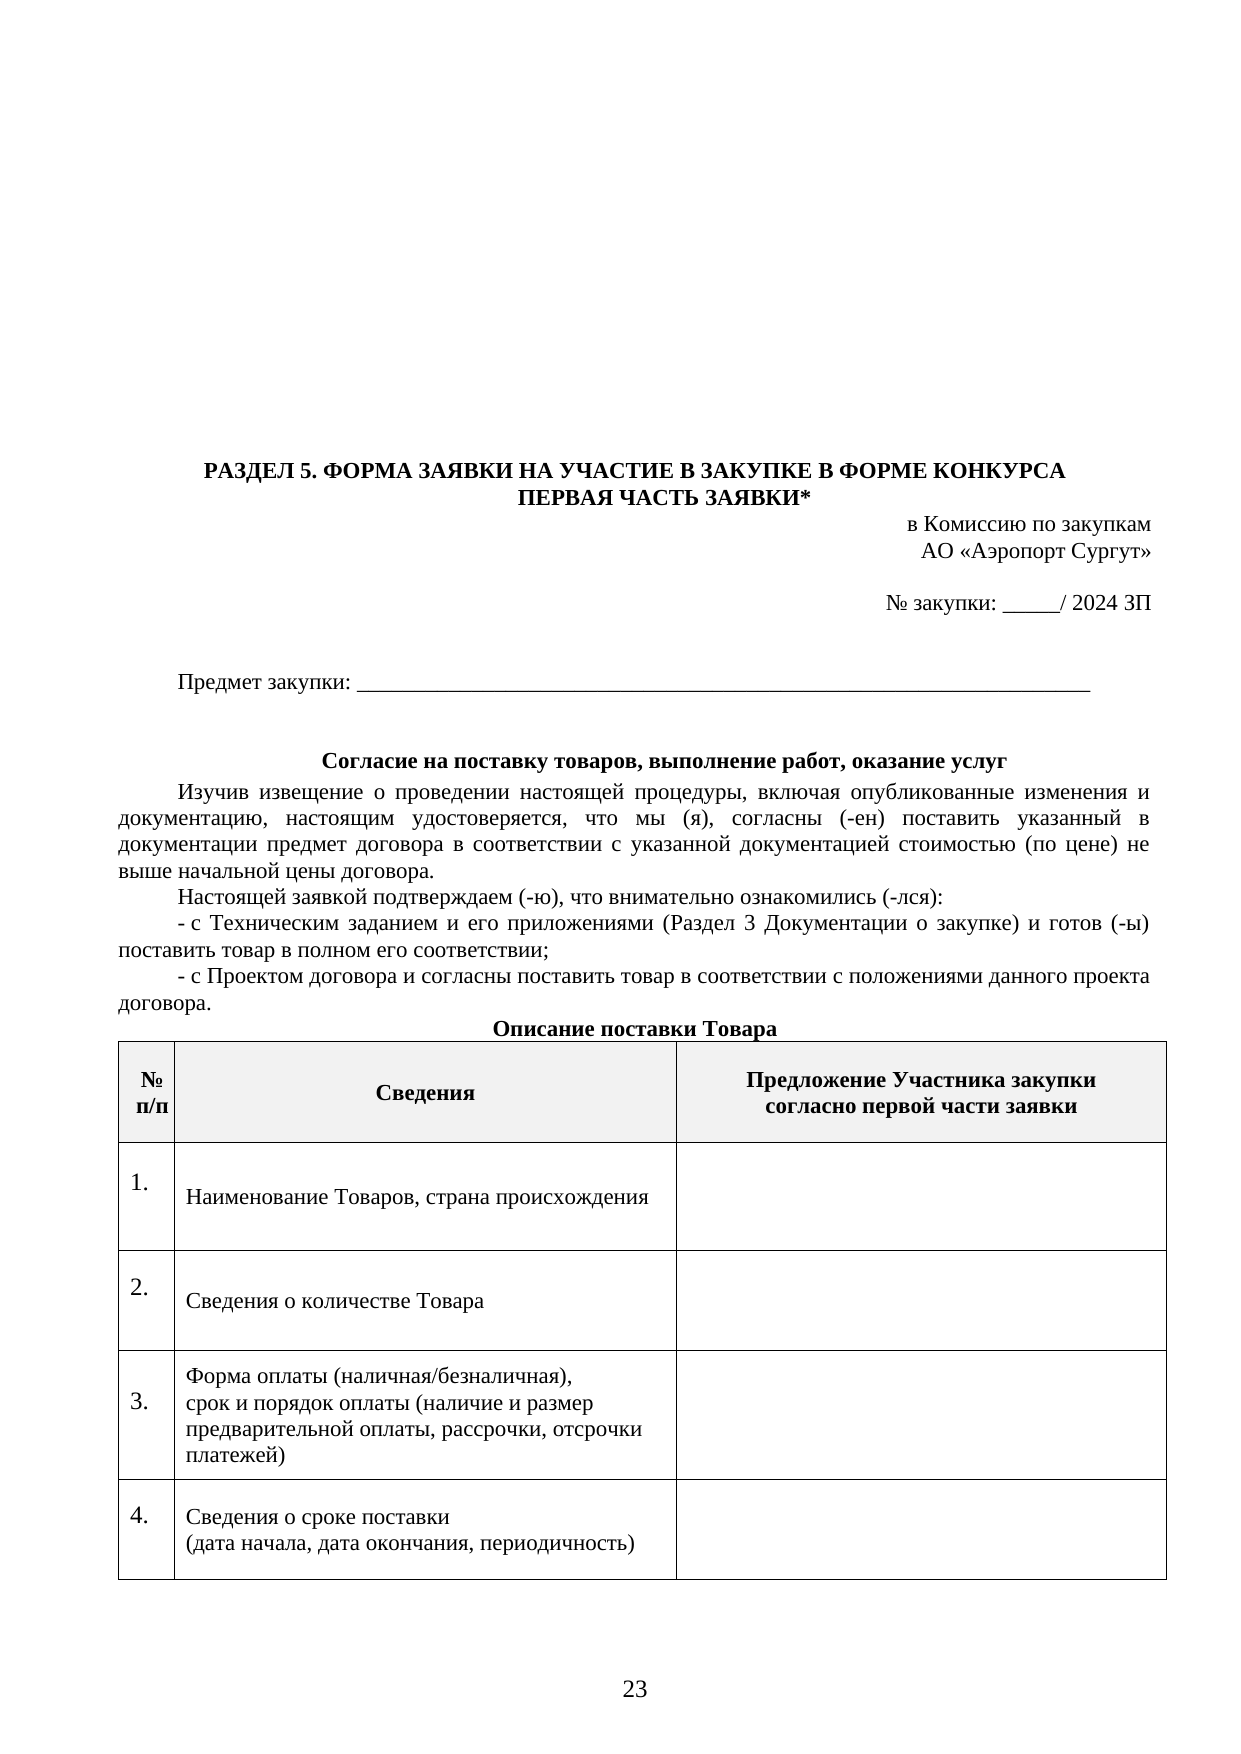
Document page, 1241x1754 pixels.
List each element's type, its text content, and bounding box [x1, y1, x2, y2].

table_cell [119, 1251, 174, 1350]
table_cell [677, 1251, 1166, 1350]
table_cell [677, 1143, 1166, 1250]
text - с Техническим заданием и его приложениями (Раздел 3 Документации о закупке) и готов (-ы) поставить товар в полном его соответствии; [118, 909, 1152, 962]
table_cell Форма оплаты (наличная/безналичная), срок и порядок оплаты (наличие и размер предварительной оплаты, рассрочки, отсрочки платежей) [175, 1351, 676, 1478]
table_header № п/п [119, 1042, 174, 1142]
text Согласие на поставку товаров, выполнение работ, оказание услуг [118, 747, 1152, 774]
table_cell [119, 1351, 174, 1478]
text - с Проектом договора и согласны поставить товар в соответствии с положениями данного проекта договора. [118, 962, 1152, 1015]
text № закупки: _____/ 2024 ЗП [118, 589, 1152, 616]
text РАЗДЕЛ 5. ФОРМА ЗАЯВКИ НА УЧАСТИЕ В ЗАКУПКЕ В ФОРМЕ КОНКУРСА [118, 458, 1152, 484]
table_cell Сведения о количестве Товара [175, 1251, 676, 1350]
table_cell [677, 1480, 1166, 1579]
text Настоящей заявкой подтверждаем (-ю), что внимательно ознакомились (-лся): [118, 883, 1152, 909]
text Предмет закупки: ________________________________________________________________ [118, 668, 1152, 695]
table_cell [119, 1143, 174, 1250]
table_cell [677, 1351, 1166, 1478]
table_cell Наименование Товаров, страна происхождения [175, 1143, 676, 1250]
table_cell Сведения о сроке поставки (дата начала, дата окончания, периодичность) [175, 1480, 676, 1579]
text Изучив извещение о проведении настоящей процедуры, включая опубликованные изменения и документацию, настоящим удостоверяется, что мы (я), согласны (-ен) поставить указанный в документации предмет договора в соответствии с указанной документацией стоимостью (по цене) не выше начальной цены договора. [118, 778, 1152, 883]
text АО «Аэропорт Сургут» [118, 537, 1152, 563]
table_header Сведения [175, 1042, 676, 1142]
text в Комиссию по закупкам [118, 510, 1152, 537]
table_header Предложение Участника закупки согласно первой части заявки [677, 1042, 1166, 1142]
table_cell [119, 1480, 174, 1579]
text Описание поставки Товара [118, 1015, 1152, 1041]
text ПЕРВАЯ ЧАСТЬ ЗАЯВКИ* [118, 484, 1152, 510]
